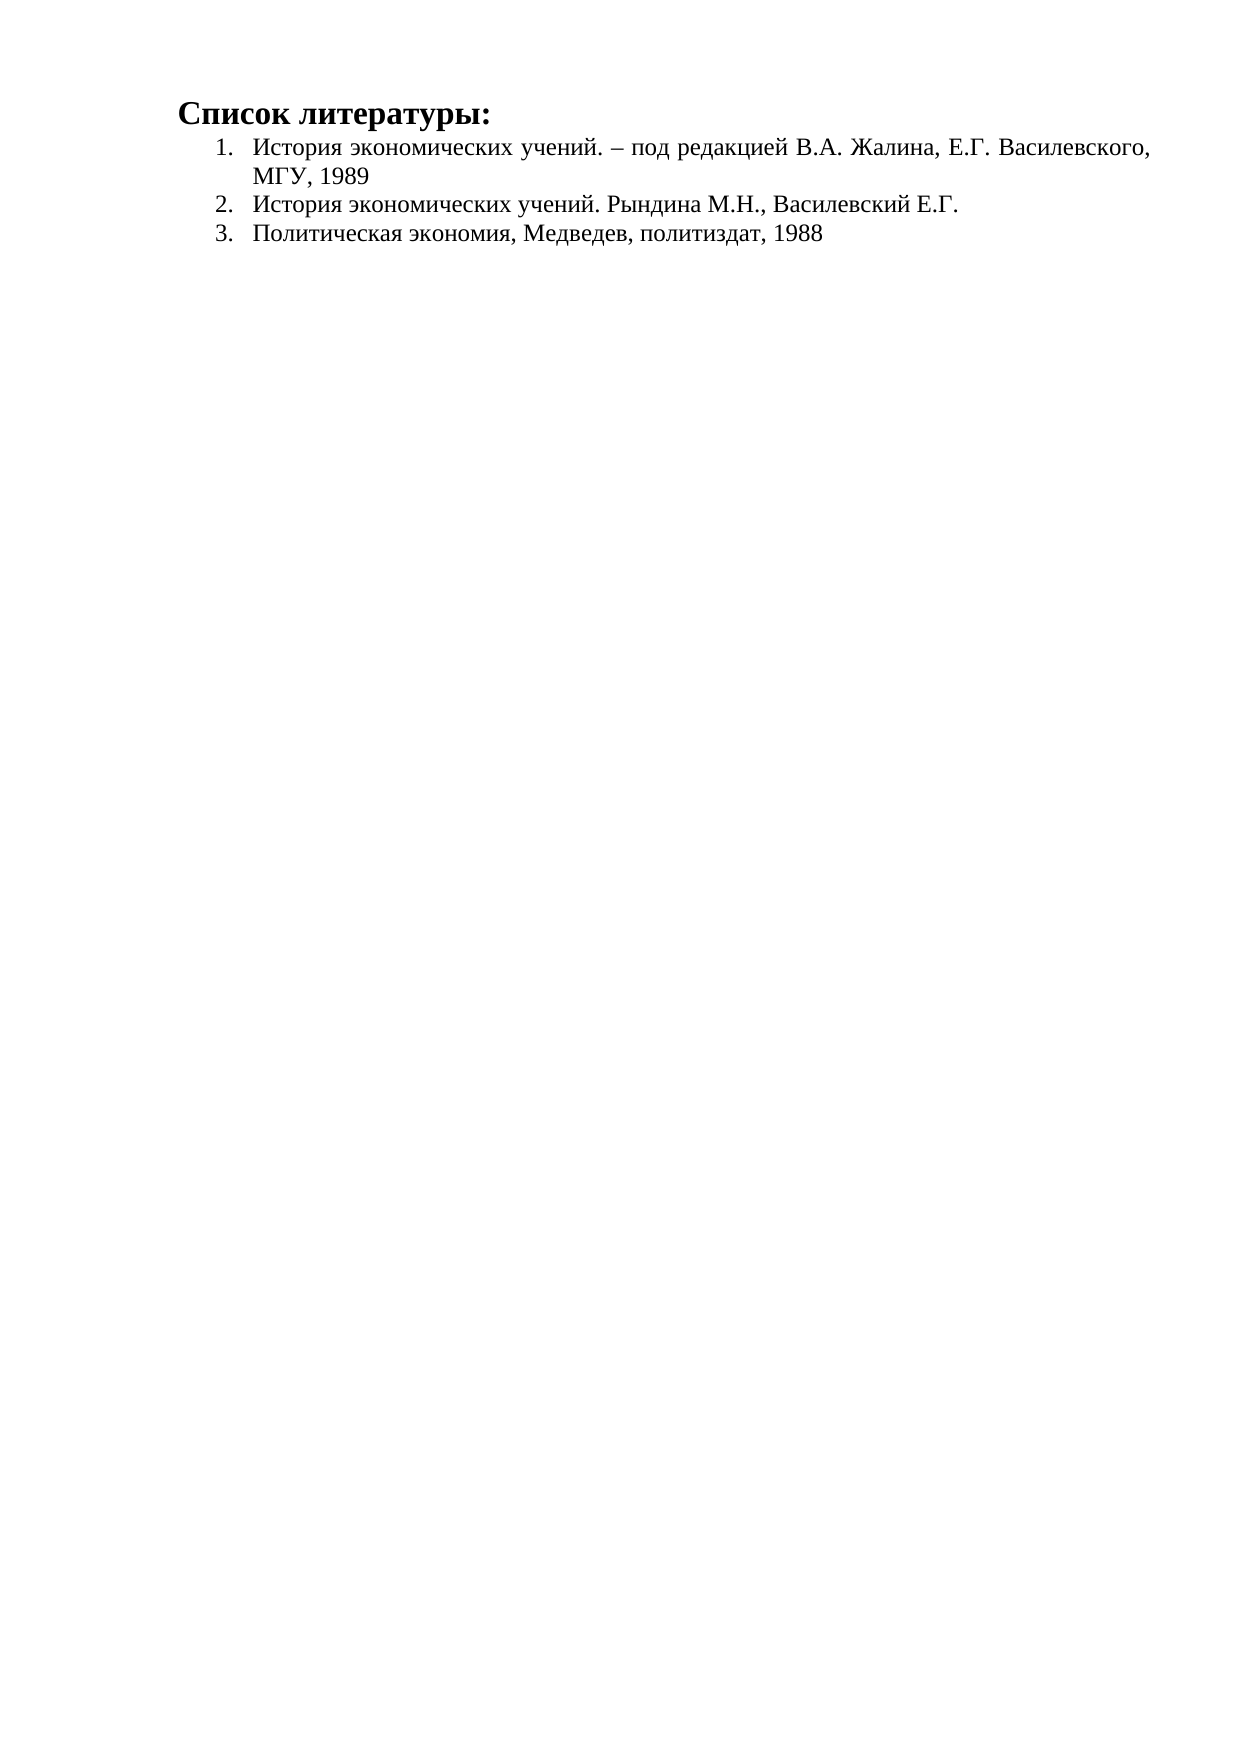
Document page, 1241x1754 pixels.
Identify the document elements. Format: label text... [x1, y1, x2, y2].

list История экономических учений. Рындина М.Н., Василевский Е.Г. [215, 189, 1152, 218]
list История экономических учений. – под редакцией В.А. Жалина, Е.Г. Василевского, МГУ, 1989 [215, 132, 1152, 189]
text Список литературы: [177, 94, 1152, 132]
list Политическая экономия, Медведев, политиздат, 1988 [215, 218, 1152, 247]
